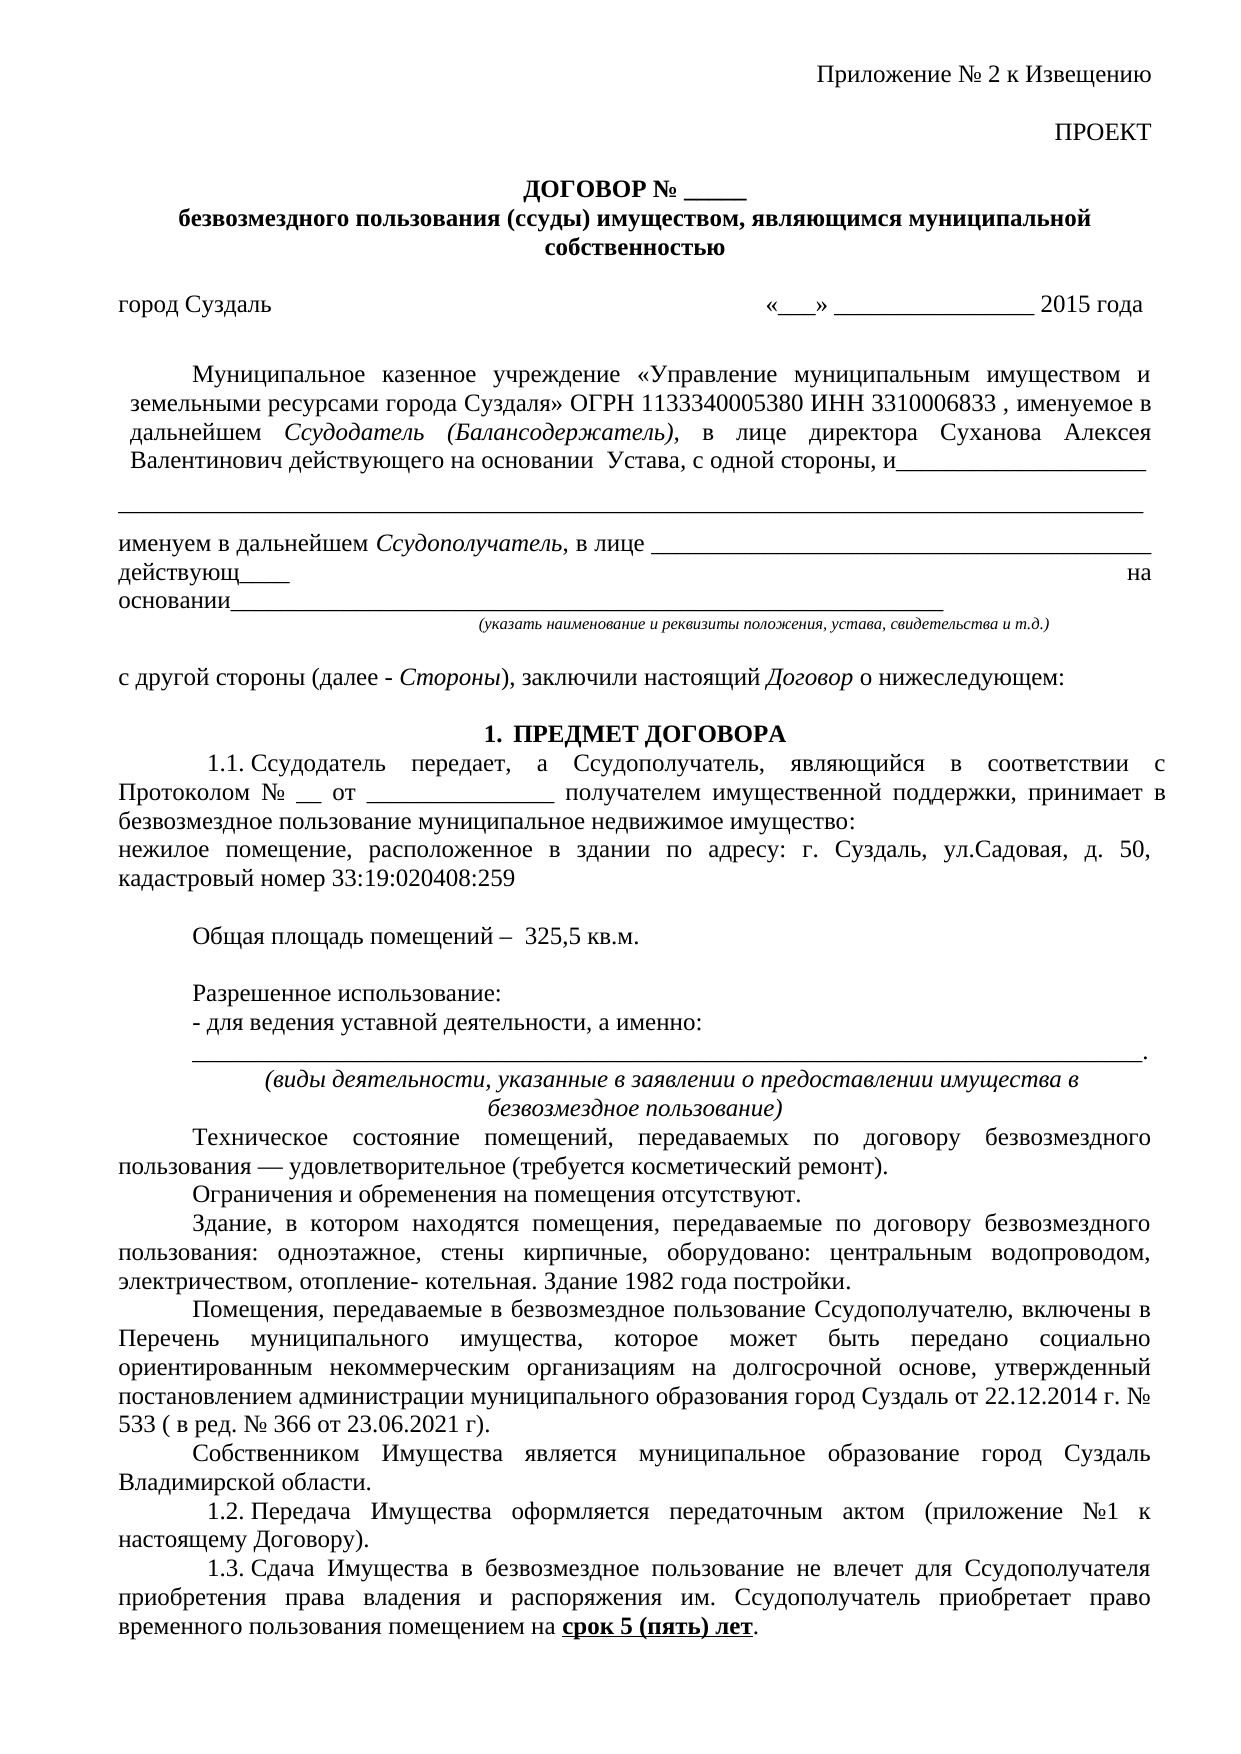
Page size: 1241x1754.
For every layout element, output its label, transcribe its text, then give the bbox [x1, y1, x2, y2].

text Общая площадь помещений – 325,5 кв.м. [118, 921, 1152, 949]
text (виды деятельности, указанные в заявлении о предоставлении имущества в безвозмездное пользование) [118, 1064, 1152, 1122]
text Собственником Имущества является муниципальное образование город Суздаль Владимирской области. [118, 1438, 1152, 1496]
text нежилое помещение, расположенное в здании по адресу: г. Суздаль, ул.Садовая, д. 50, кадастровый номер 33:19:020408:259 [118, 834, 1152, 892]
text ____________________________________________________________________________. [118, 1036, 1152, 1064]
text __________________________________________________________________________________ [118, 487, 1152, 515]
text Помещения, передаваемые в безвозмездное пользование Ссудополучателю, включены в Перечень муниципального имущества, которое может быть передано социально ориентированным некоммерческим организациям на долгосрочной основе, утвержденный постановлением администрации муниципального образования город Суздаль от 22.12.2014 г. № 533 ( в ред. № 366 от 23.06.2021 г). [118, 1294, 1152, 1438]
text Техническое состояние помещений, передаваемых по договору безвозмездного пользования — удовлетворительное (требуется косметический ремонт). [118, 1122, 1152, 1179]
list ПРЕДМЕТ ДОГОВОРА [118, 719, 1152, 748]
text именуем в дальнейшем Ссудополучатель, в лице ________________________________________ действующ____ на основании_________________________________________________________ [118, 528, 1152, 614]
list Ссудодатель передает, а Ссудополучатель, являющийся в соответствии с Протоколом № __ от _______________ получателем имущественной поддержки, принимает в безвозмездное пользование муниципальное недвижимое имущество: [118, 748, 1166, 834]
text Здание, в котором находятся помещения, передаваемые по договору безвозмездного пользования: одноэтажное, стены кирпичные, оборудовано: центральным водопроводом, электричеством, отопление- котельная. Здание 1982 года постройки. [118, 1208, 1152, 1294]
list Сдача Имущества в безвозмездное пользование не влечет для Ссудополучателя приобретения права владения и распоряжения им. Ссудополучатель приобретает право временного пользования помещением на срок 5 (пять) лет. [118, 1553, 1152, 1639]
text ДОГОВОР № _____ [118, 174, 1152, 203]
text город Суздаль «___» ________________ 2015 года [118, 289, 1152, 318]
text Разрешенное использование: [118, 978, 1152, 1007]
list Передача Имущества оформляется передаточным актом (приложение №1 к настоящему Договору). [118, 1496, 1152, 1553]
text Ограничения и обременения на помещения отсутствуют. [118, 1179, 1152, 1208]
text Приложение № 2 к Извещению [561, 59, 1152, 88]
text (указать наименование и реквизиты положения, устава, свидетельства и т.д.) [129, 614, 1152, 633]
text с другой стороны (далее - Стороны), заключили настоящий Договор о нижеследующем: [118, 662, 1166, 691]
text ПРОЕКТ [118, 117, 1152, 145]
text Муниципальное казенное учреждение «Управление муниципальным имуществом и земельными ресурсами города Суздаля» ОГРН 1133340005380 ИНН 3310006833 , именуемое в дальнейшем Ссудодатель (Балансодержатель), в лице директора Суханова Алексея Валентинович действующего на основании Устава, с одной стороны, и____________________ [130, 359, 1152, 474]
text - для ведения уставной деятельности, а именно: [118, 1007, 1152, 1036]
text безвозмездного пользования (ссуды) имуществом, являющимся муниципальной собственностью [118, 203, 1152, 260]
